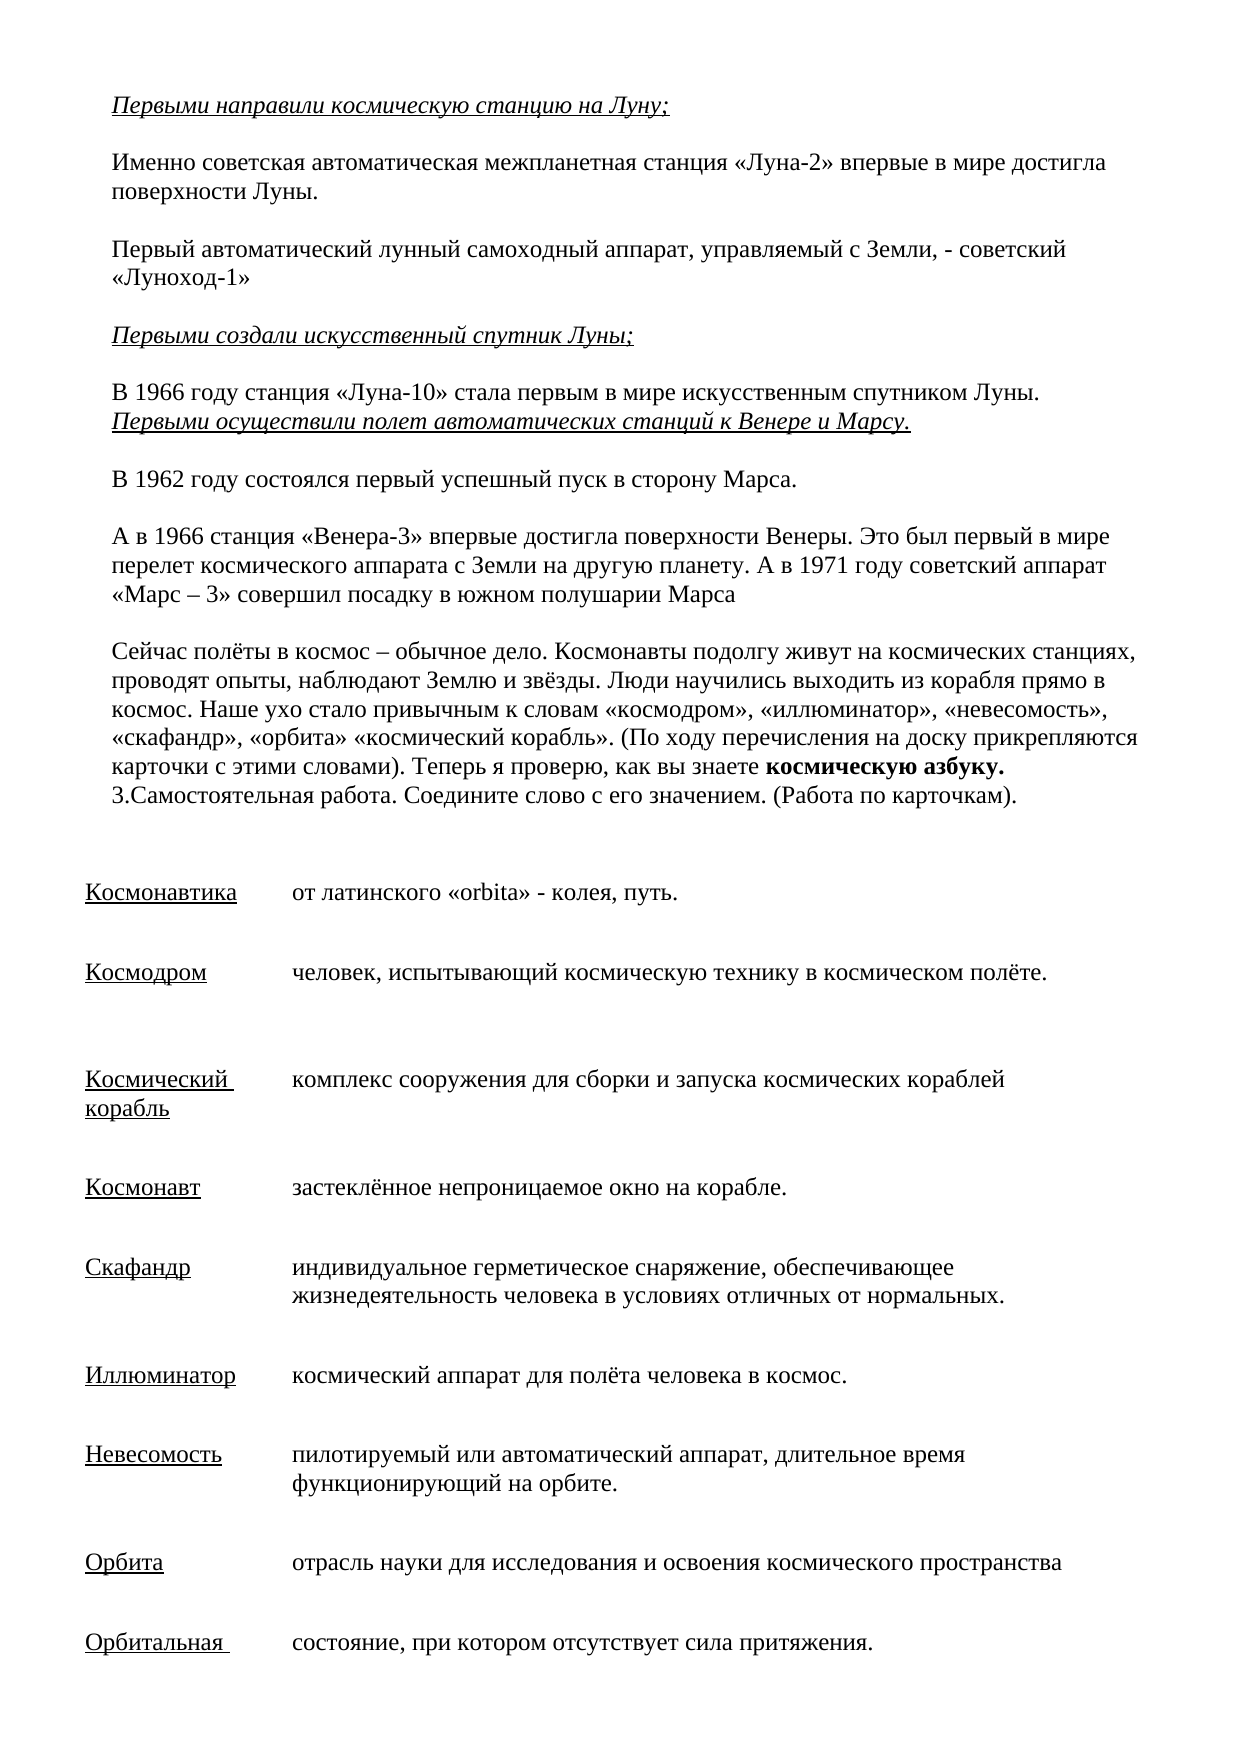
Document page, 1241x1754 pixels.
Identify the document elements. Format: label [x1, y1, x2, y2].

table_header [72, 59, 1150, 1668]
